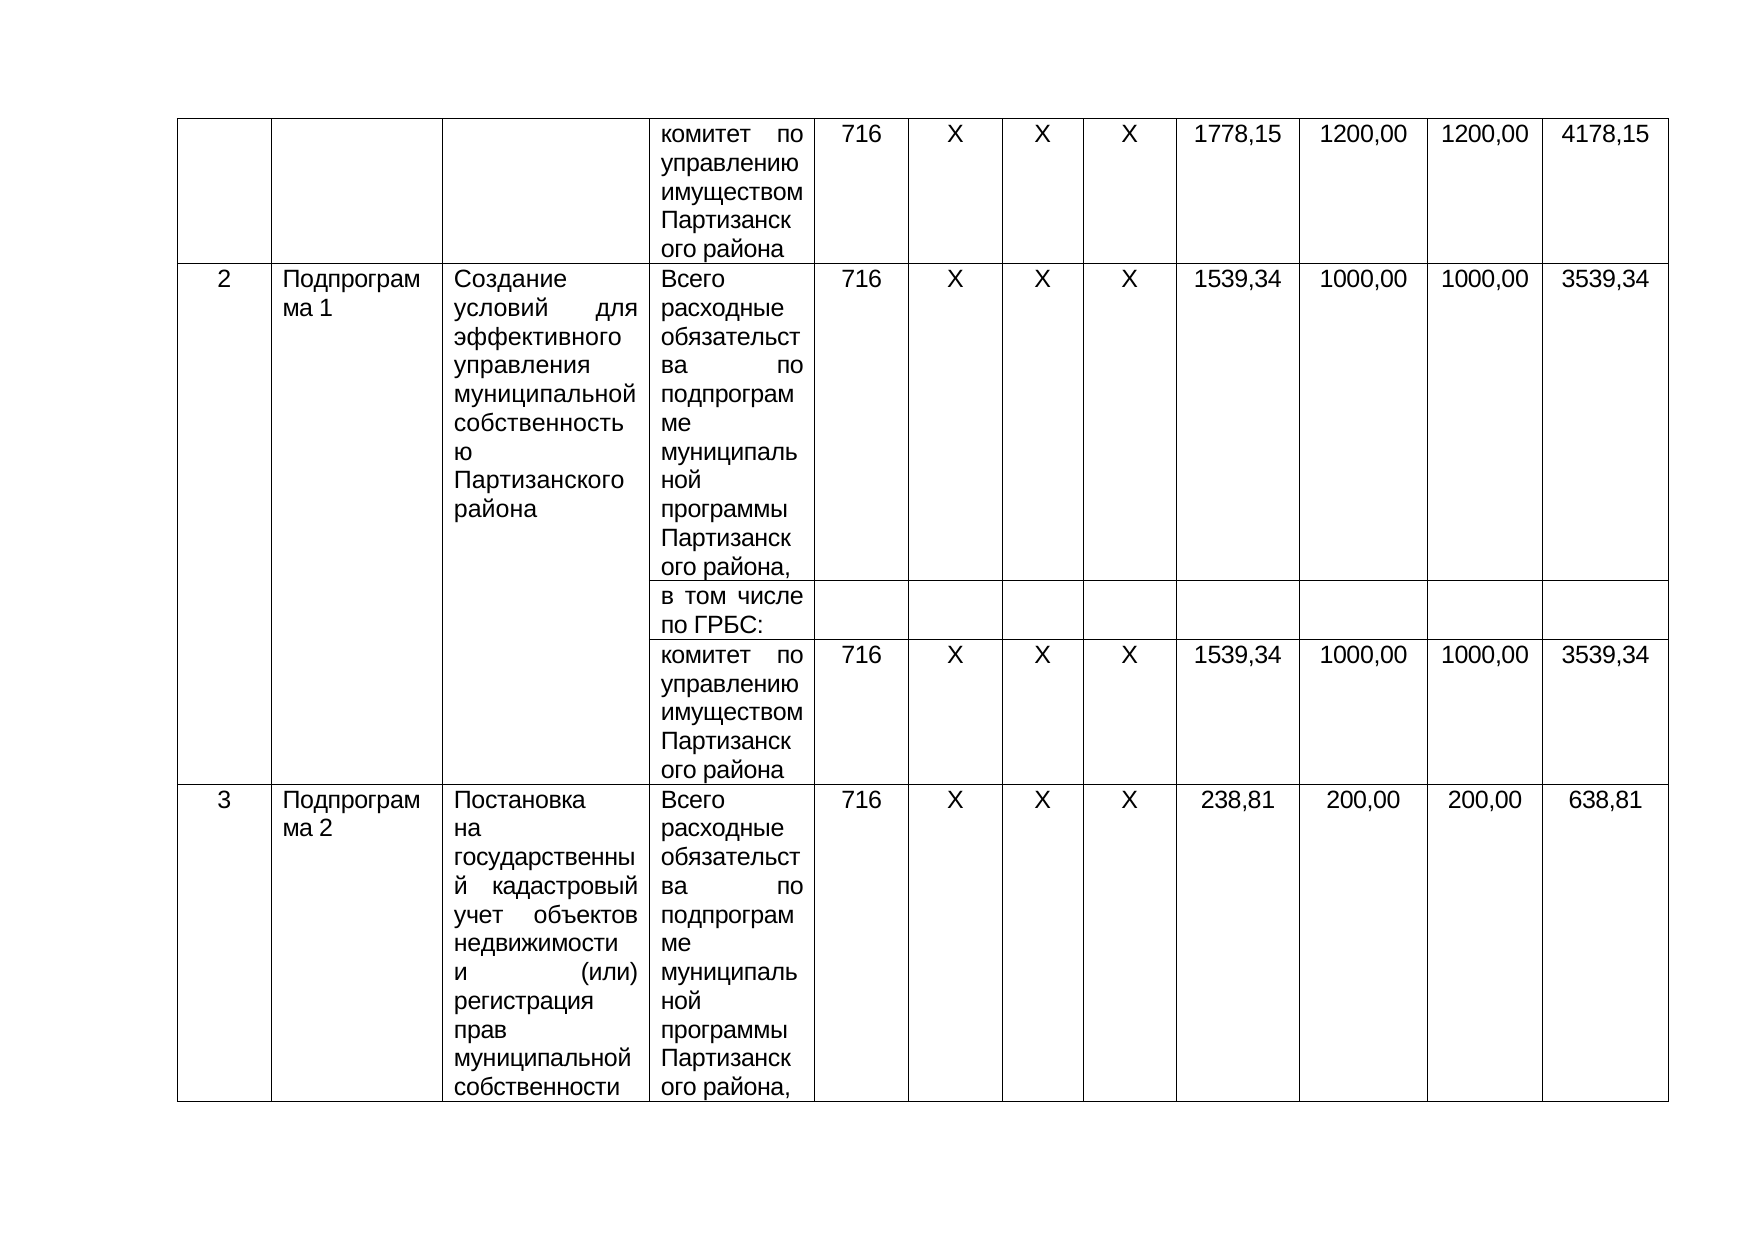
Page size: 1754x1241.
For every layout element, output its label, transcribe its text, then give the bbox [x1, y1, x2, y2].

table_cell 716 [815, 785, 908, 1101]
table_cell Х [1084, 640, 1176, 783]
table_cell 200,00 [1428, 785, 1542, 1101]
table_cell 3 [178, 785, 271, 1101]
table_cell [815, 581, 908, 639]
table_cell 3539,34 [1543, 264, 1668, 580]
table_cell [1428, 581, 1542, 639]
table_cell [1300, 581, 1427, 639]
table_cell Х [1003, 640, 1083, 783]
table_cell 4178,15 [1543, 119, 1668, 263]
table_cell 1200,00 [1300, 119, 1427, 263]
table_cell Создание условий для эффективного управления муниципальной собственностью Партизанского района [443, 264, 649, 783]
table_cell 3539,34 [1543, 640, 1668, 783]
table_cell 716 [815, 640, 908, 783]
table_cell 1539,34 [1177, 640, 1299, 783]
table_cell 1539,34 [1177, 264, 1299, 580]
table_cell Подпрограмма 2 [272, 785, 442, 1101]
table_cell Х [1084, 264, 1176, 580]
table_cell Всего расходные обязательства по подпрограмме муниципальной программы Партизанского района, [650, 785, 814, 1101]
table_cell 1000,00 [1300, 640, 1427, 783]
table_cell в том числе по ГРБС: [650, 581, 814, 639]
table_cell 1778,15 [1177, 119, 1299, 263]
table_cell 1200,00 [1428, 119, 1542, 263]
table_cell Х [909, 119, 1002, 263]
table_cell 1000,00 [1300, 264, 1427, 580]
table_cell Х [909, 785, 1002, 1101]
table_cell Подпрограмма 1 [272, 264, 442, 783]
table_cell комитет по управлению имуществом Партизанского района [650, 119, 814, 263]
table_cell 638,81 [1543, 785, 1668, 1101]
table_cell Х [1003, 264, 1083, 580]
table_cell Х [909, 640, 1002, 783]
table_cell [1177, 581, 1299, 639]
table_cell Х [909, 264, 1002, 580]
table_cell [1084, 581, 1176, 639]
table_cell [909, 581, 1002, 639]
table_cell 200,00 [1300, 785, 1427, 1101]
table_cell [443, 785, 649, 1101]
table_cell 716 [815, 264, 908, 580]
table_cell Х [1084, 119, 1176, 263]
table_cell [1543, 581, 1668, 639]
table_cell 2 [178, 264, 271, 783]
table_cell комитет по управлению имуществом Партизанского района [650, 640, 814, 783]
table_cell Х [1003, 119, 1083, 263]
table_cell [1003, 581, 1083, 639]
table_cell 1000,00 [1428, 264, 1542, 580]
table_cell Х [1003, 785, 1083, 1101]
table_cell Х [1084, 785, 1176, 1101]
table_cell 716 [815, 119, 908, 263]
table_cell 238,81 [1177, 785, 1299, 1101]
table_cell Всего расходные обязательства по подпрограмме муниципальной программы Партизанского района, [650, 264, 814, 580]
table_cell 1000,00 [1428, 640, 1542, 783]
